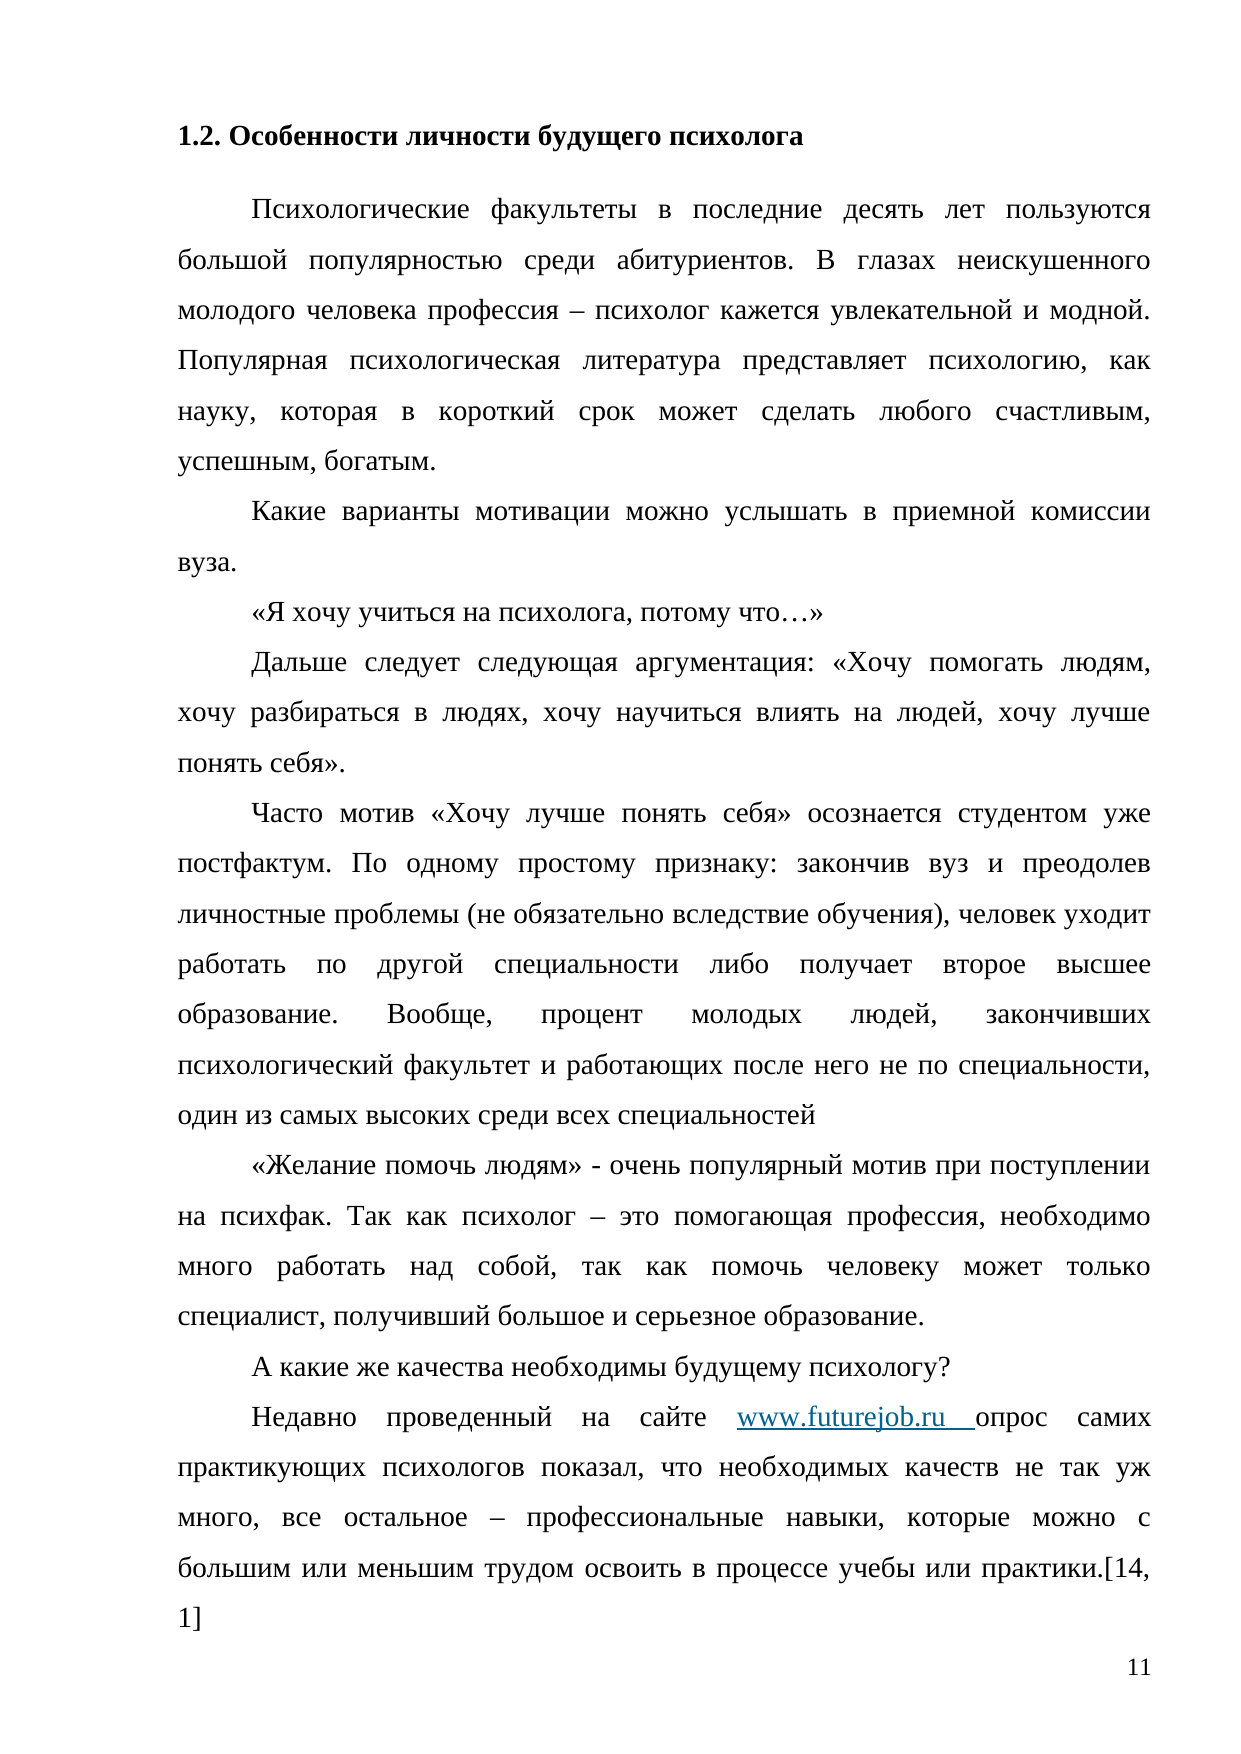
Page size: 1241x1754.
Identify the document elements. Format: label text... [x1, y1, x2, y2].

text Часто мотив «Хочу лучше понять себя» осознается студентом уже постфактум. По одному простому признаку: закончив вуз и преодолев личностные проблемы (не обязательно вследствие обучения), человек уходит работать по другой специальности либо получает второе высшее образование. Вообще, процент молодых людей, закончивших психологический факультет и работающих после него не по специальности, один из самых высоких среди всех специальностей [177, 795, 1152, 1131]
text А какие же качества необходимы будущему психологу? [177, 1349, 1152, 1382]
text «Желание помочь людям» - очень популярный мотив при поступлении на психфак. Так как психолог – это помогающая профессия, необходимо много работать над собой, так как помочь человеку может только специалист, получивший большое и серьезное образование. [177, 1147, 1152, 1332]
text Психологические факультеты в последние десять лет пользуются большой популярностью среди абитуриентов. В глазах неискушенного молодого человека профессия – психолог кажется увлекательной и модной. Популярная психологическая литература представляет психологию, как науку, которая в короткий срок может сделать любого счастливым, успешным, богатым. [177, 191, 1152, 477]
text Какие варианты мотивации можно услышать в приемной комиссии вуза. [177, 493, 1152, 577]
text Недавно проведенный на сайте www.futurejob.ru опрос самих практикующих психологов показал, что необходимых качеств не так уж много, все остальное – профессиональные навыки, которые можно с большим или меньшим трудом освоить в процессе учебы или практики.[14, 1] [177, 1399, 1152, 1634]
text Дальше следует следующая аргументация: «Хочу помогать людям, хочу разбираться в людях, хочу научиться влиять на людей, хочу лучше понять себя». [177, 644, 1152, 778]
text «Я хочу учиться на психолога, потому что…» [177, 594, 1152, 627]
subtitle 1.2. Особенности личности будущего психолога [177, 118, 1152, 152]
